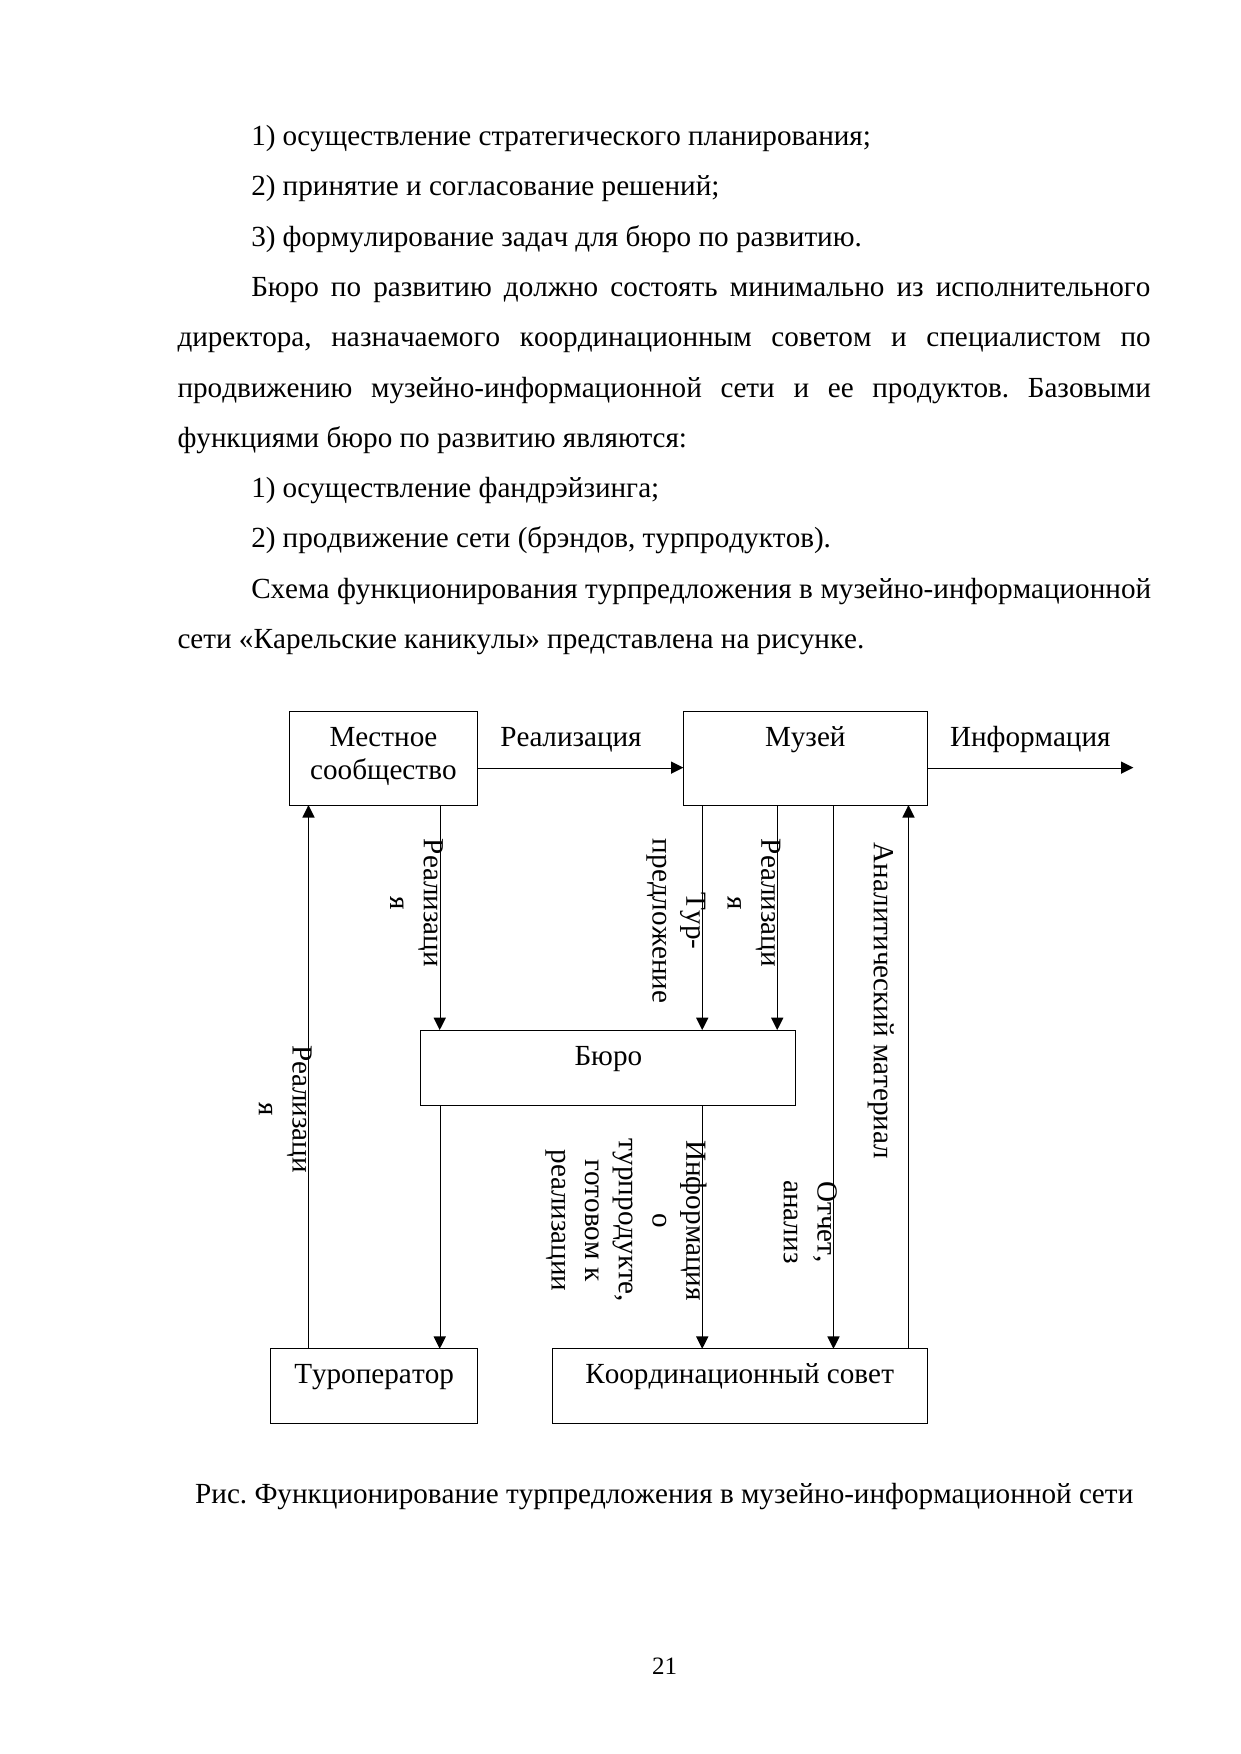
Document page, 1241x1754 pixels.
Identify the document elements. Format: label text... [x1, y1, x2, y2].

text 1) осуществление стратегического планирования; [177, 118, 1152, 152]
text Бюро по развитию должно состоять минимально из исполнительного директора, назначаемого координационным советом и специалистом по продвижению музейно-информационной сети и ее продуктов. Базовыми функциями бюро по развитию являются: [177, 269, 1152, 453]
text 3) формулирование задач для бюро по развитию. [177, 219, 1152, 252]
text Схема функционирования турпредложения в музейно-информационной сети «Карельские каникулы» представлена на рисунке. [177, 571, 1152, 655]
text Рис. Функционирование турпредложения в музейно-информационной сети [177, 1477, 1152, 1510]
text 1) осуществление фандрэйзинга; [177, 470, 1152, 504]
text 2) принятие и согласование решений; [177, 168, 1152, 202]
text 2) продвижение сети (брэндов, турпродуктов). [177, 521, 1152, 554]
